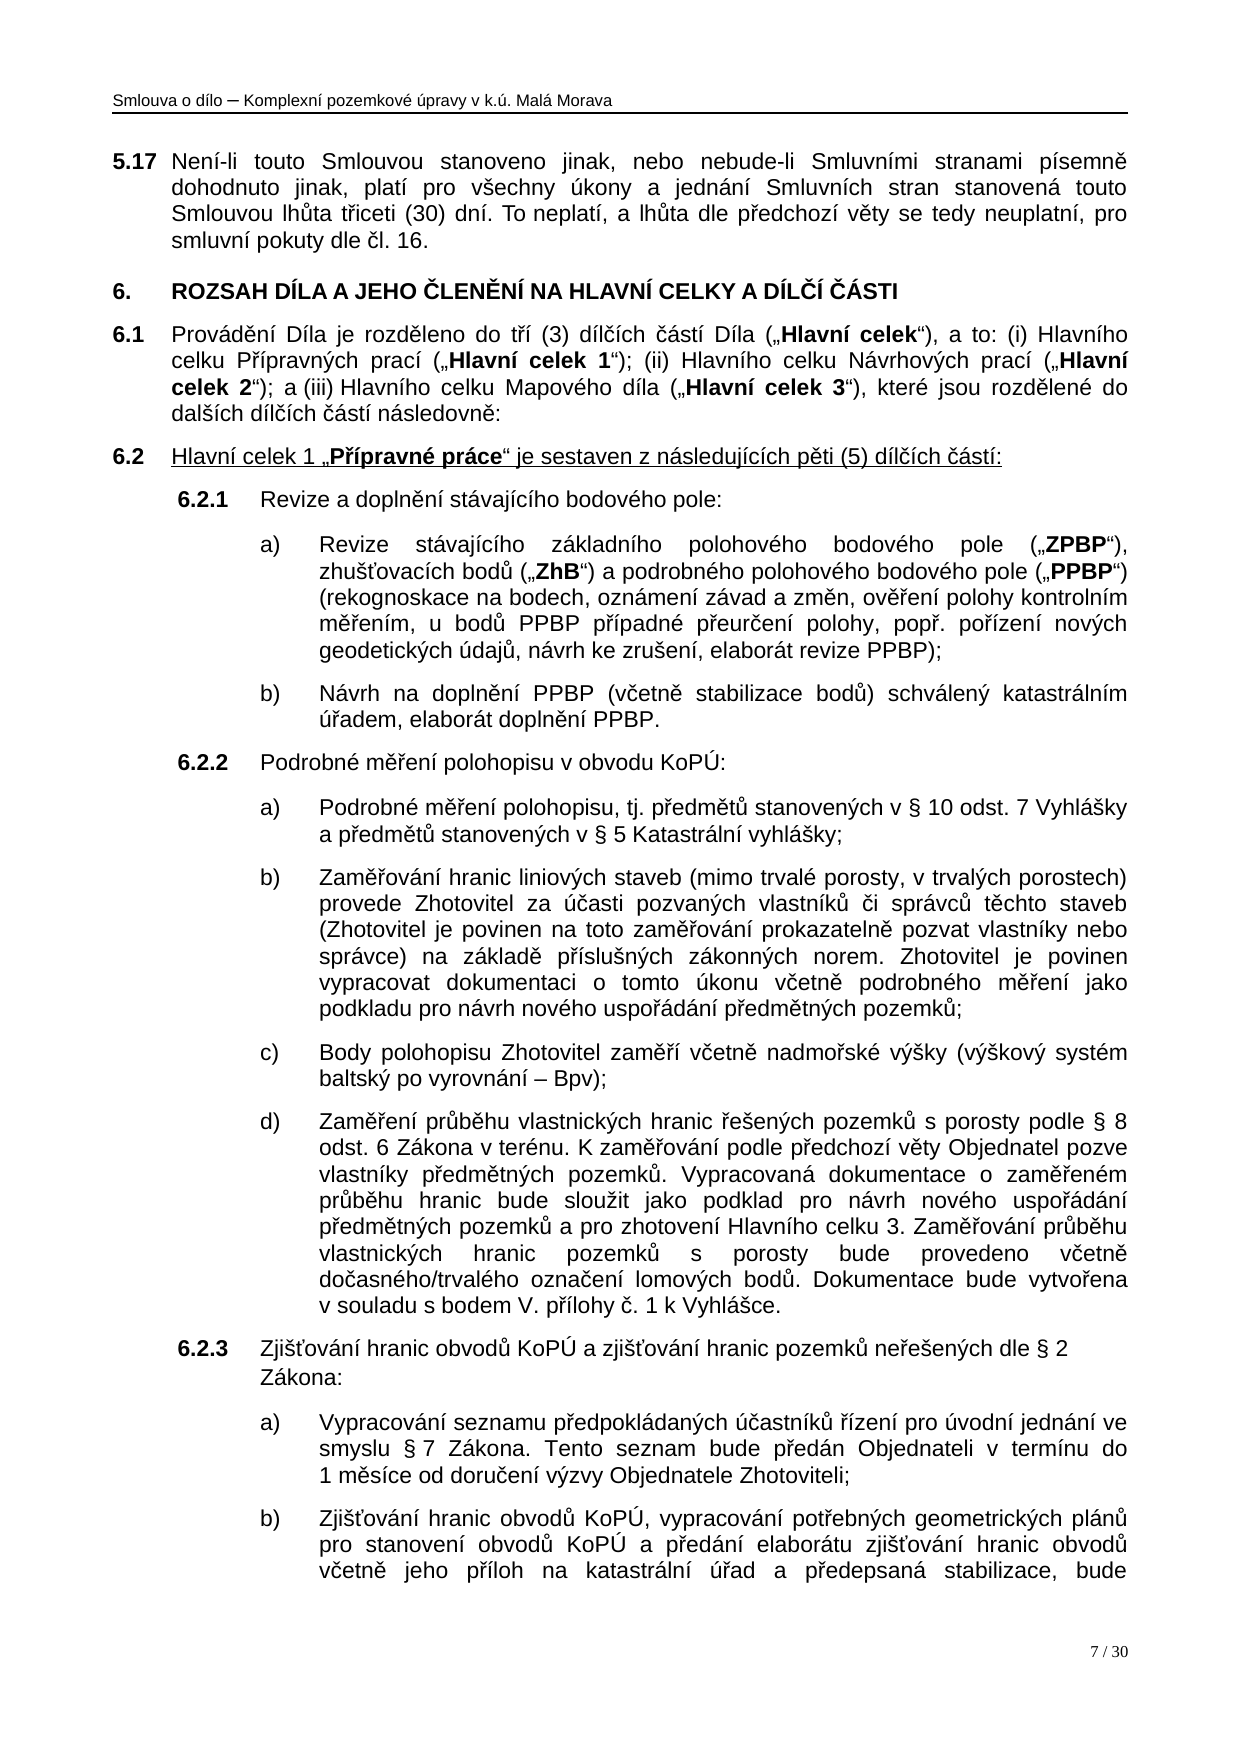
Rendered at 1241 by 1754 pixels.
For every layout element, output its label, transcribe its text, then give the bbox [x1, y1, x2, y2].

list Vypracování seznamu předpokládaných účastníků řízení pro úvodní jednání ve smyslu § 7 Zákona. Tento seznam bude předán Objednateli v termínu do 1 měsíce od doručení výzvy Objednatele Zhotoviteli; [260, 1409, 1128, 1488]
list Podrobné měření polohopisu, tj. předmětů stanovených v § 10 odst. 7 Vyhlášky a předmětů stanovených v § 5 Katastrální vyhlášky; [260, 794, 1128, 847]
list Revize stávajícího základního polohového bodového pole („ZPBP“), zhušťovacích bodů („ZhB“) a podrobného polohového bodového pole („PPBP“) (rekognoskace na bodech, oznámení závad a změn, ověření polohy kontrolním měřením, u bodů PPBP případné přeurčení polohy, popř. pořízení nových geodetických údajů, návrh ke zrušení, elaborát revize PPBP); [260, 531, 1128, 663]
text Hlavní celek 1 „Přípravné práce“ je sestaven z následujících pěti (5) dílčích částí: [112, 443, 1128, 469]
text Není-li touto Smlouvou stanoveno jinak, nebo nebude-li Smluvními stranami písemně dohodnuto jinak, platí pro všechny úkony a jednání Smluvních stran stanovená touto Smlouvou lhůta třiceti (30) dní. To neplatí, a lhůta dle předchozí věty se tedy neuplatní, pro smluvní pokuty dle čl. 16. [112, 148, 1128, 253]
text Provádění Díla je rozděleno do tří (3) dílčích částí Díla („Hlavní celek“), a to: (i) Hlavního celku Přípravných prací („Hlavní celek 1“); (ii) Hlavního celku Návrhových prací („Hlavní celek 2“); a (iii) Hlavního celku Mapového díla („Hlavní celek 3“), které jsou rozdělené do dalších dílčích částí následovně: [112, 321, 1128, 427]
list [260, 1504, 1128, 1584]
list Návrh na doplnění PPBP (včetně stabilizace bodů) schválený katastrálním úřadem, elaborát doplnění PPBP. [260, 680, 1128, 732]
text Revize a doplnění stávajícího bodového pole: [177, 486, 1128, 513]
text Rozsah díla a jeho členění na hlavní celky a dílčí části [112, 278, 1128, 304]
text Podrobné měření polohopisu v obvodu KoPÚ: [177, 749, 1128, 776]
list Zaměření průběhu vlastnických hranic řešených pozemků s porosty podle § 8 odst. 6 Zákona v terénu. K zaměřování podle předchozí věty Objednatel pozve vlastníky předmětných pozemků. Vypracovaná dokumentace o zaměřeném průběhu hranic bude sloužit jako podklad pro návrh nového uspořádání předmětných pozemků a pro zhotovení Hlavního celku 3. Zaměřování průběhu vlastnických hranic pozemků s porosty bude provedeno včetně dočasného/trvalého označení lomových bodů. Dokumentace bude vytvořena v souladu s bodem V. přílohy č. 1 k Vyhlášce. [260, 1108, 1128, 1319]
list Zaměřování hranic liniových staveb (mimo trvalé porosty, v trvalých porostech) provede Zhotovitel za účasti pozvaných vlastníků či správců těchto staveb (Zhotovitel je povinen na toto zaměřování prokazatelně pozvat vlastníky nebo správce) na základě příslušných zákonných norem. Zhotovitel je povinen vypracovat dokumentaci o tomto úkonu včetně podrobného měření jako podkladu pro návrh nového uspořádání předmětných pozemků; [260, 864, 1128, 1022]
text Zjišťování hranic obvodů KoPÚ a zjišťování hranic pozemků neřešených dle § 2 Zákona: [177, 1335, 1128, 1390]
list Body polohopisu Zhotovitel zaměří včetně nadmořské výšky (výškový systém baltský po vyrovnání – Bpv); [260, 1038, 1128, 1091]
